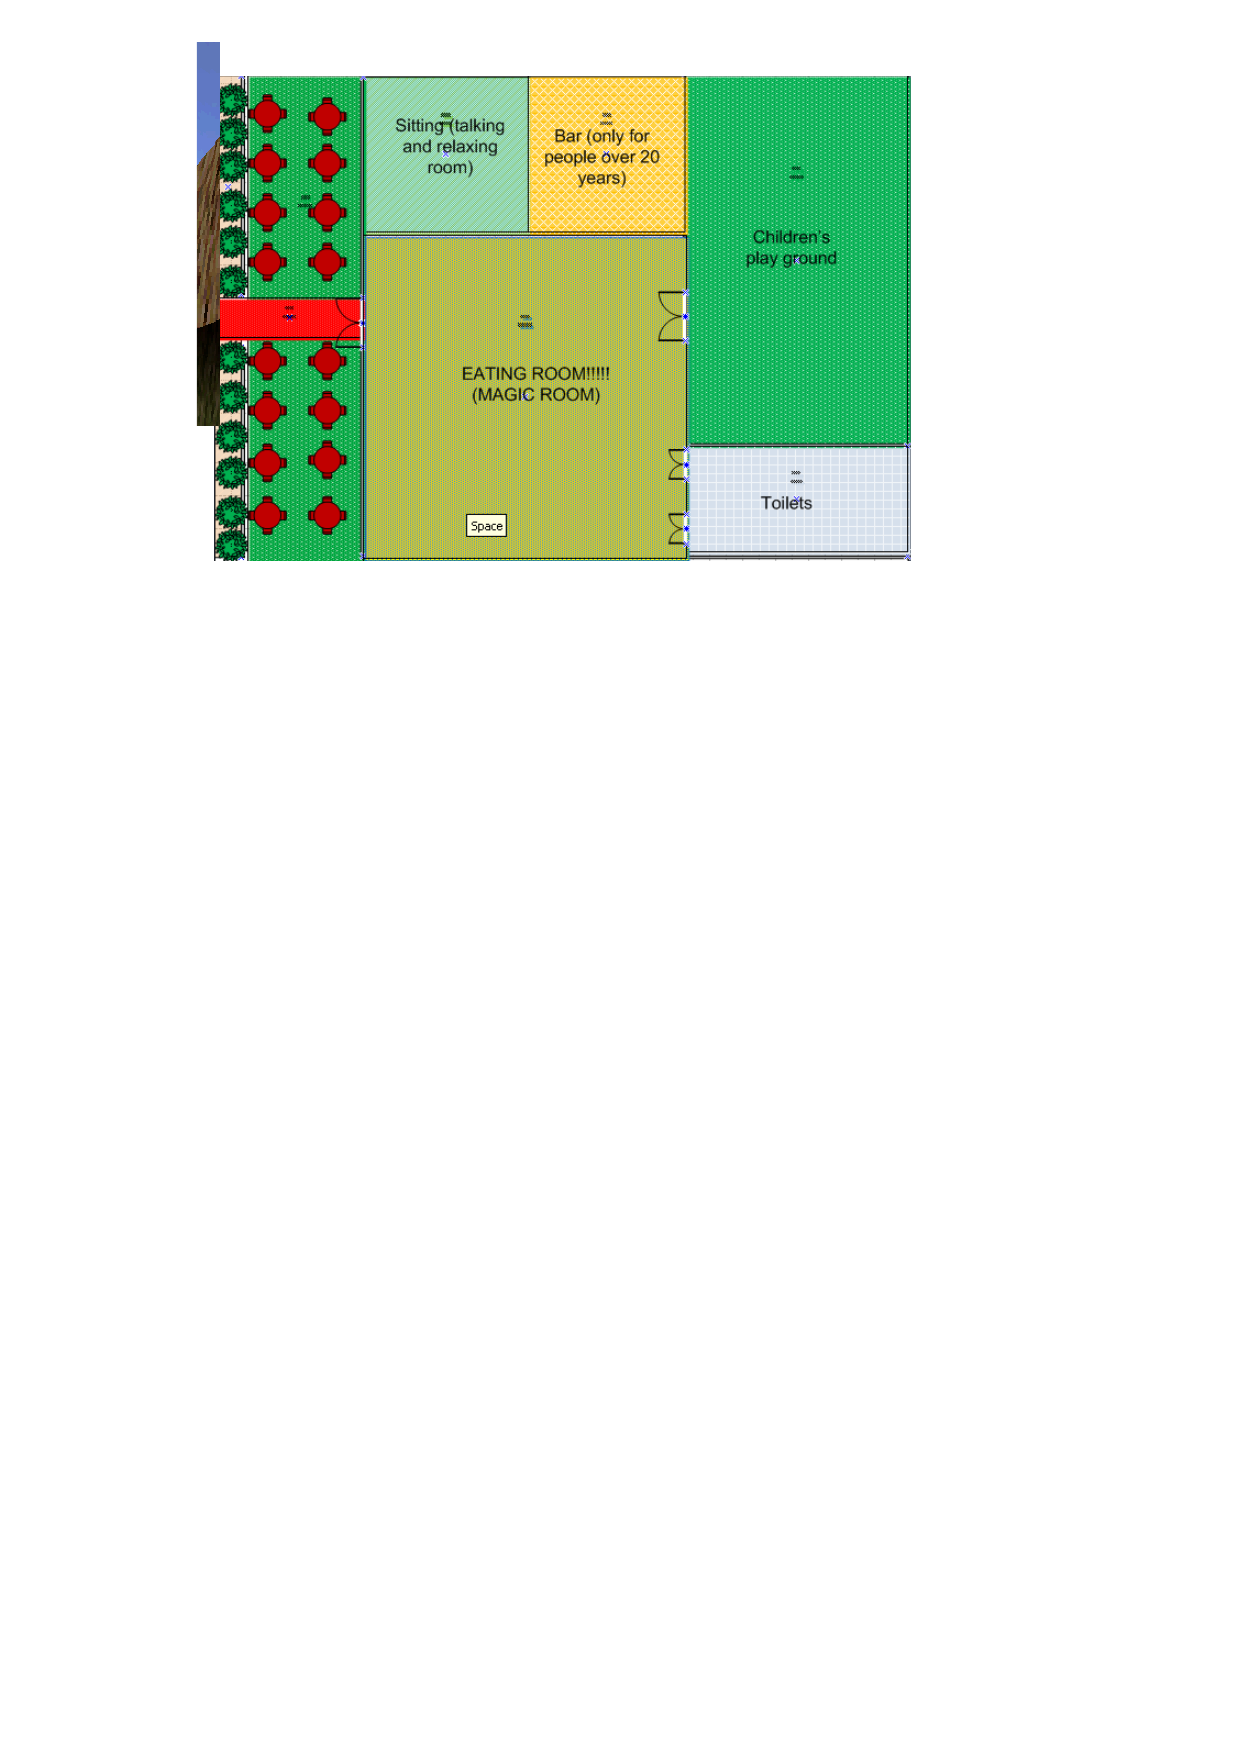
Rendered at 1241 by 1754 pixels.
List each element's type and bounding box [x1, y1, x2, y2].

picture [196, 42, 911, 561]
